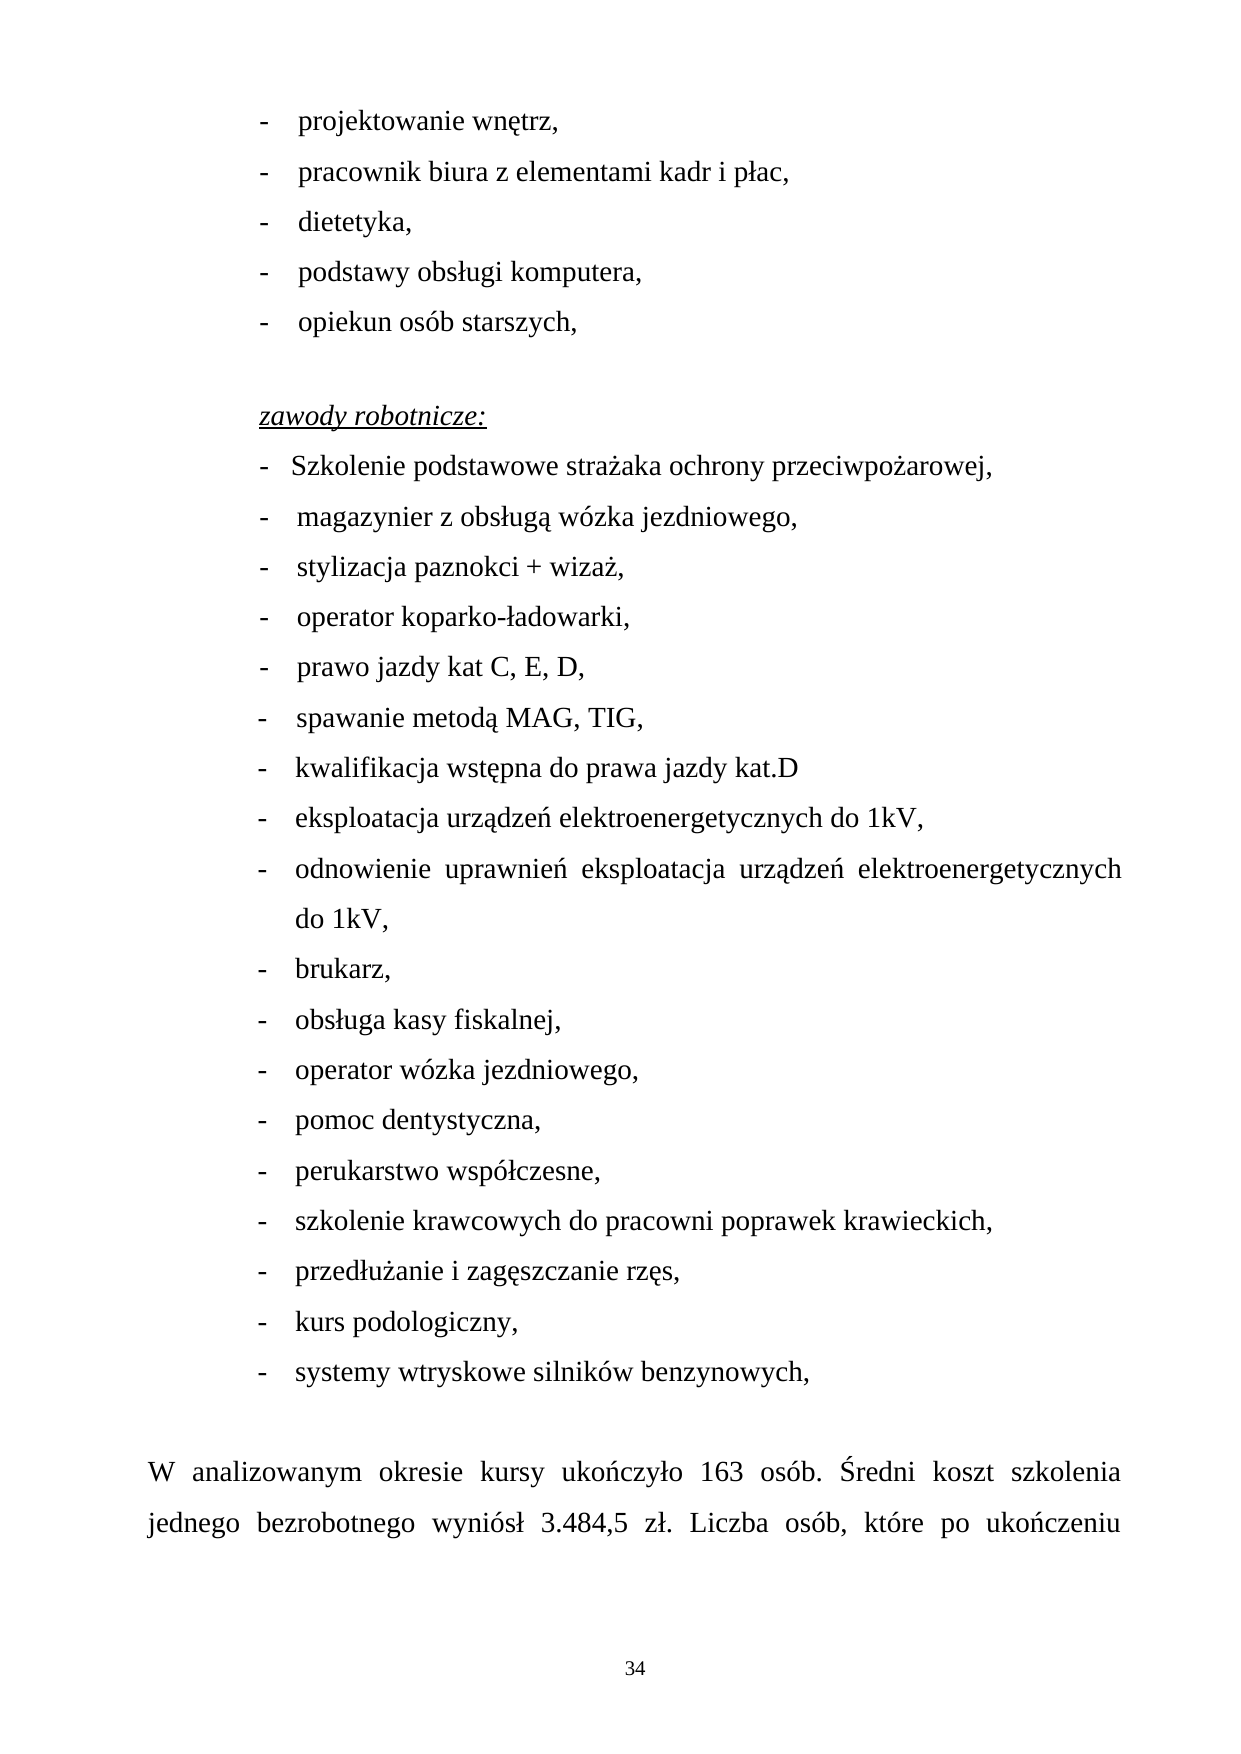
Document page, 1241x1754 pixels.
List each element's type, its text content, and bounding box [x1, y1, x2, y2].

list stylizacja paznokci + wizaż, [259, 549, 1122, 582]
list perukarstwo współczesne, [257, 1153, 1122, 1186]
text - opiekun osób starszych, [259, 304, 1122, 338]
text - projektowanie wnętrz, [259, 103, 1122, 137]
list brukarz, [257, 951, 1122, 985]
list odnowienie uprawnień eksploatacja urządzeń elektroenergetycznych do 1kV, [257, 851, 1122, 935]
list przedłużanie i zagęszczanie rzęs, [257, 1253, 1122, 1287]
text - dietetyka, [259, 204, 1122, 237]
list magazynier z obsługą wózka jezdniowego, [259, 499, 1122, 532]
list eksploatacja urządzeń elektroenergetycznych do 1kV, [257, 801, 1122, 834]
text - Szkolenie podstawowe strażaka ochrony przeciwpożarowej, [259, 448, 1122, 482]
list kwalifikacja wstępna do prawa jazdy kat.D [257, 750, 1122, 784]
list kurs podologiczny, [257, 1304, 1122, 1337]
text - spawanie metodą MAG, TIG, [221, 700, 1122, 733]
text - pracownik biura z elementami kadr i płac, [259, 154, 1122, 187]
list obsługa kasy fiskalnej, [257, 1002, 1122, 1035]
list operator koparko-ładowarki, [259, 599, 1122, 633]
list systemy wtryskowe silników benzynowych, [257, 1354, 1122, 1387]
list pomoc dentystyczna, [257, 1102, 1122, 1136]
list prawo jazdy kat C, E, D, [259, 649, 1122, 683]
text zawody robotnicze: [259, 398, 1122, 432]
list operator wózka jezdniowego, [257, 1052, 1122, 1086]
list szkolenie krawcowych do pracowni poprawek krawieckich, [257, 1203, 1122, 1237]
text - podstawy obsługi komputera, [259, 254, 1122, 288]
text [148, 1454, 1122, 1538]
